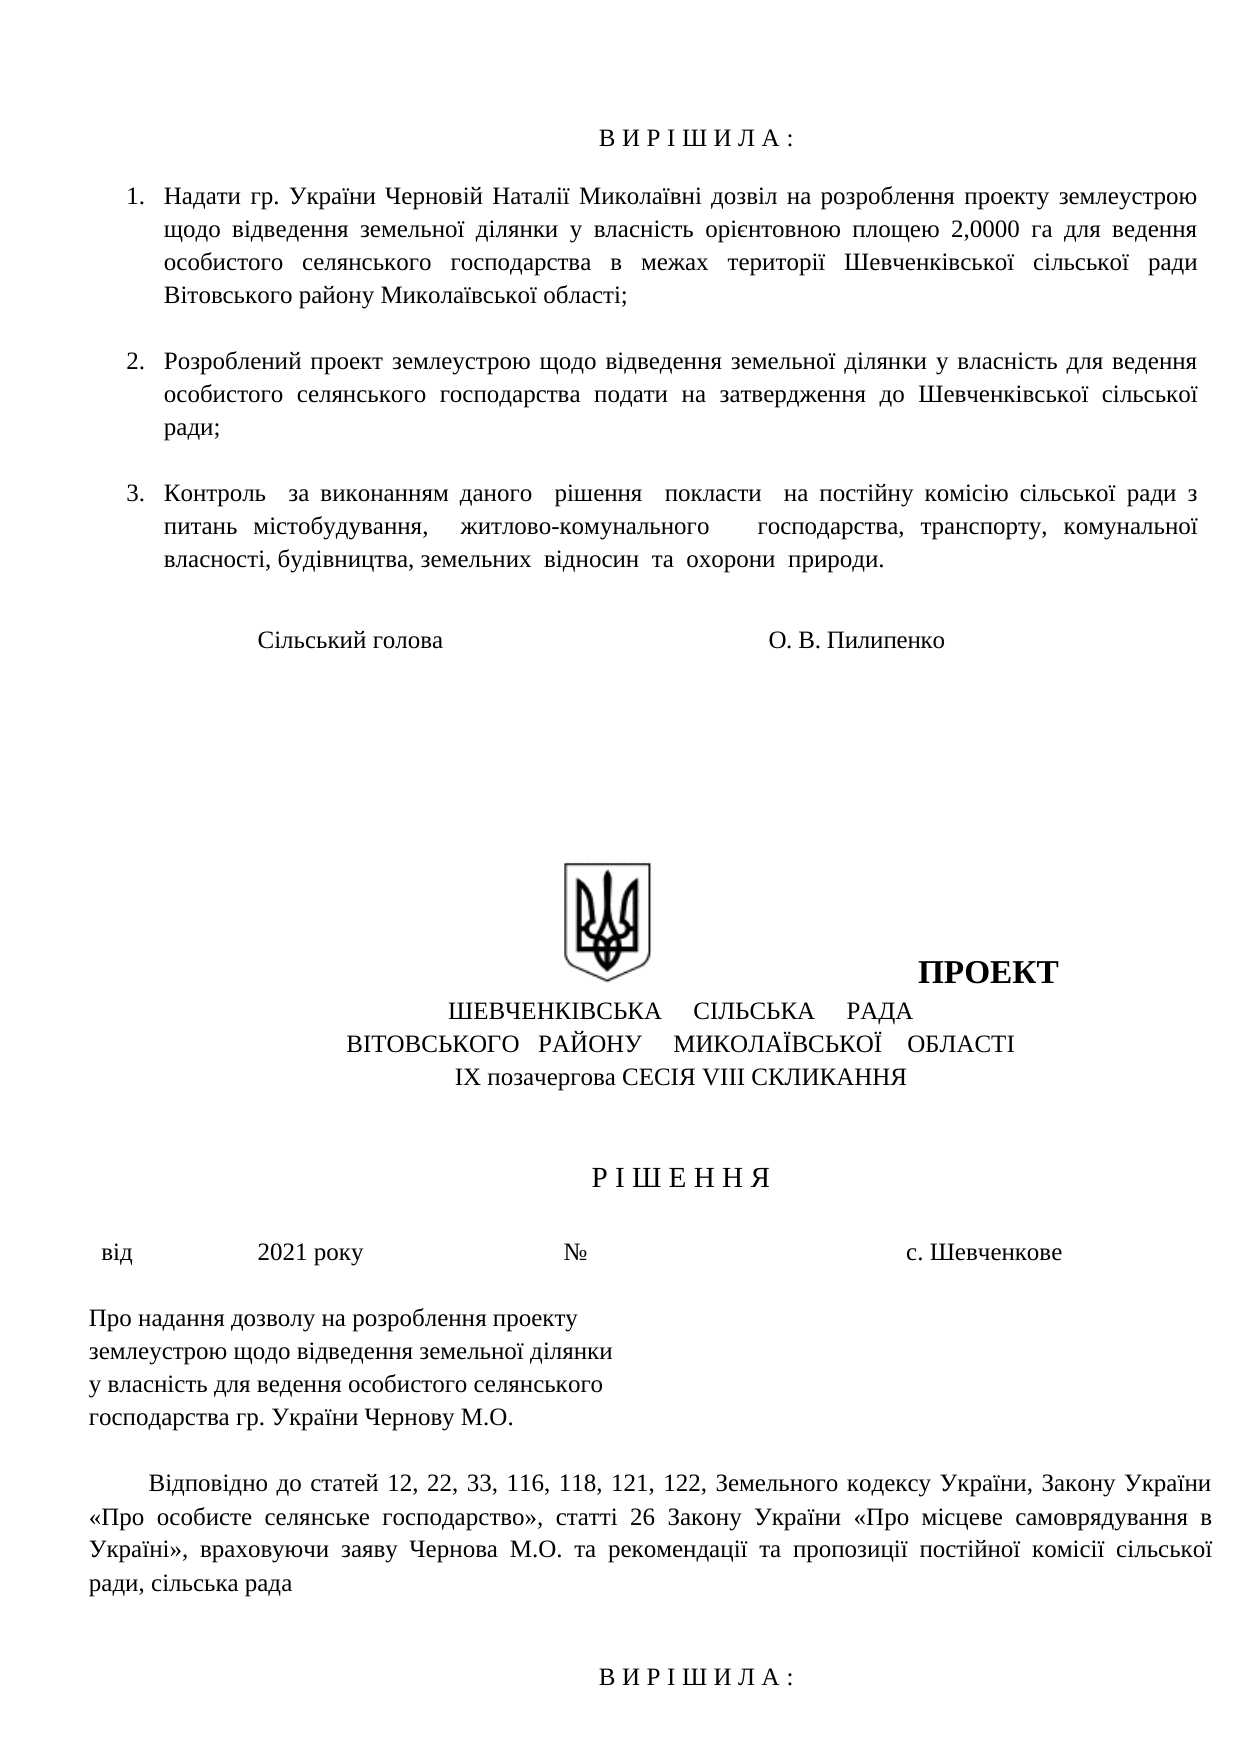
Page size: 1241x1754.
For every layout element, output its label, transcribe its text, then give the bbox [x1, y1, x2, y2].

text від 2021 року № с. Шевченкове [89, 1237, 1214, 1266]
list Надати гр. України Черновій Наталії Миколаївні дозвіл на розроблення проекту землеустрою щодо відведення земельної ділянки у власність орієнтовною площею 2,0000 га для ведення особистого селянського господарства в межах території Шевченківської сільської ради Вітовського району Миколаївської області; [126, 181, 1198, 309]
text землеустрою щодо відведення земельної ділянки [89, 1336, 1198, 1365]
text у власність для ведення особистого селянського [89, 1369, 1198, 1398]
text ВИРІШИЛА: [89, 124, 1214, 153]
text ШЕВЧЕНКІВСЬКА СІЛЬСЬКА РАДА ВІТОВСЬКОГО РАЙОНУ МИКОЛАЇВСЬКОЇ ОБЛАСТІ ІХ позачергова СЕСІЯ VІІІ СКЛИКАННЯ [148, 996, 1214, 1091]
text Р І Ш Е Н Н Я [148, 1160, 1214, 1194]
text ВИРІШИЛА: [89, 1662, 1214, 1691]
text Сільський голова О. В. Пилипенко [126, 626, 1214, 654]
text Відповідно до статей 12, 22, 33, 116, 118, 121, 122, Земельного кодексу України, Закону України «Про особисте селянське господарство», статті 26 Закону України «Про місцеве самоврядування в Україні», враховуючи заяву Чернова М.О. та рекомендації та пропозиції постійної комісії сільської ради, сільська рада [89, 1468, 1213, 1596]
text Про надання дозволу на розроблення проекту [89, 1303, 1198, 1332]
picture [563, 862, 652, 983]
text ПРОЕКТ [89, 863, 1214, 990]
text господарства гр. України Чернову М.О. [89, 1402, 1198, 1431]
list Розроблений проект землеустрою щодо відведення земельної ділянки у власність для ведення особистого селянського господарства подати на затвердження до Шевченківської сільської ради; [126, 346, 1198, 441]
list Контроль за виконанням даного рішення покласти на постійну комісію сільської ради з питань містобудування, житлово-комунального господарства, транспорту, комунальної власності, будівництва, земельних відносин та охорони природи. [126, 478, 1198, 573]
